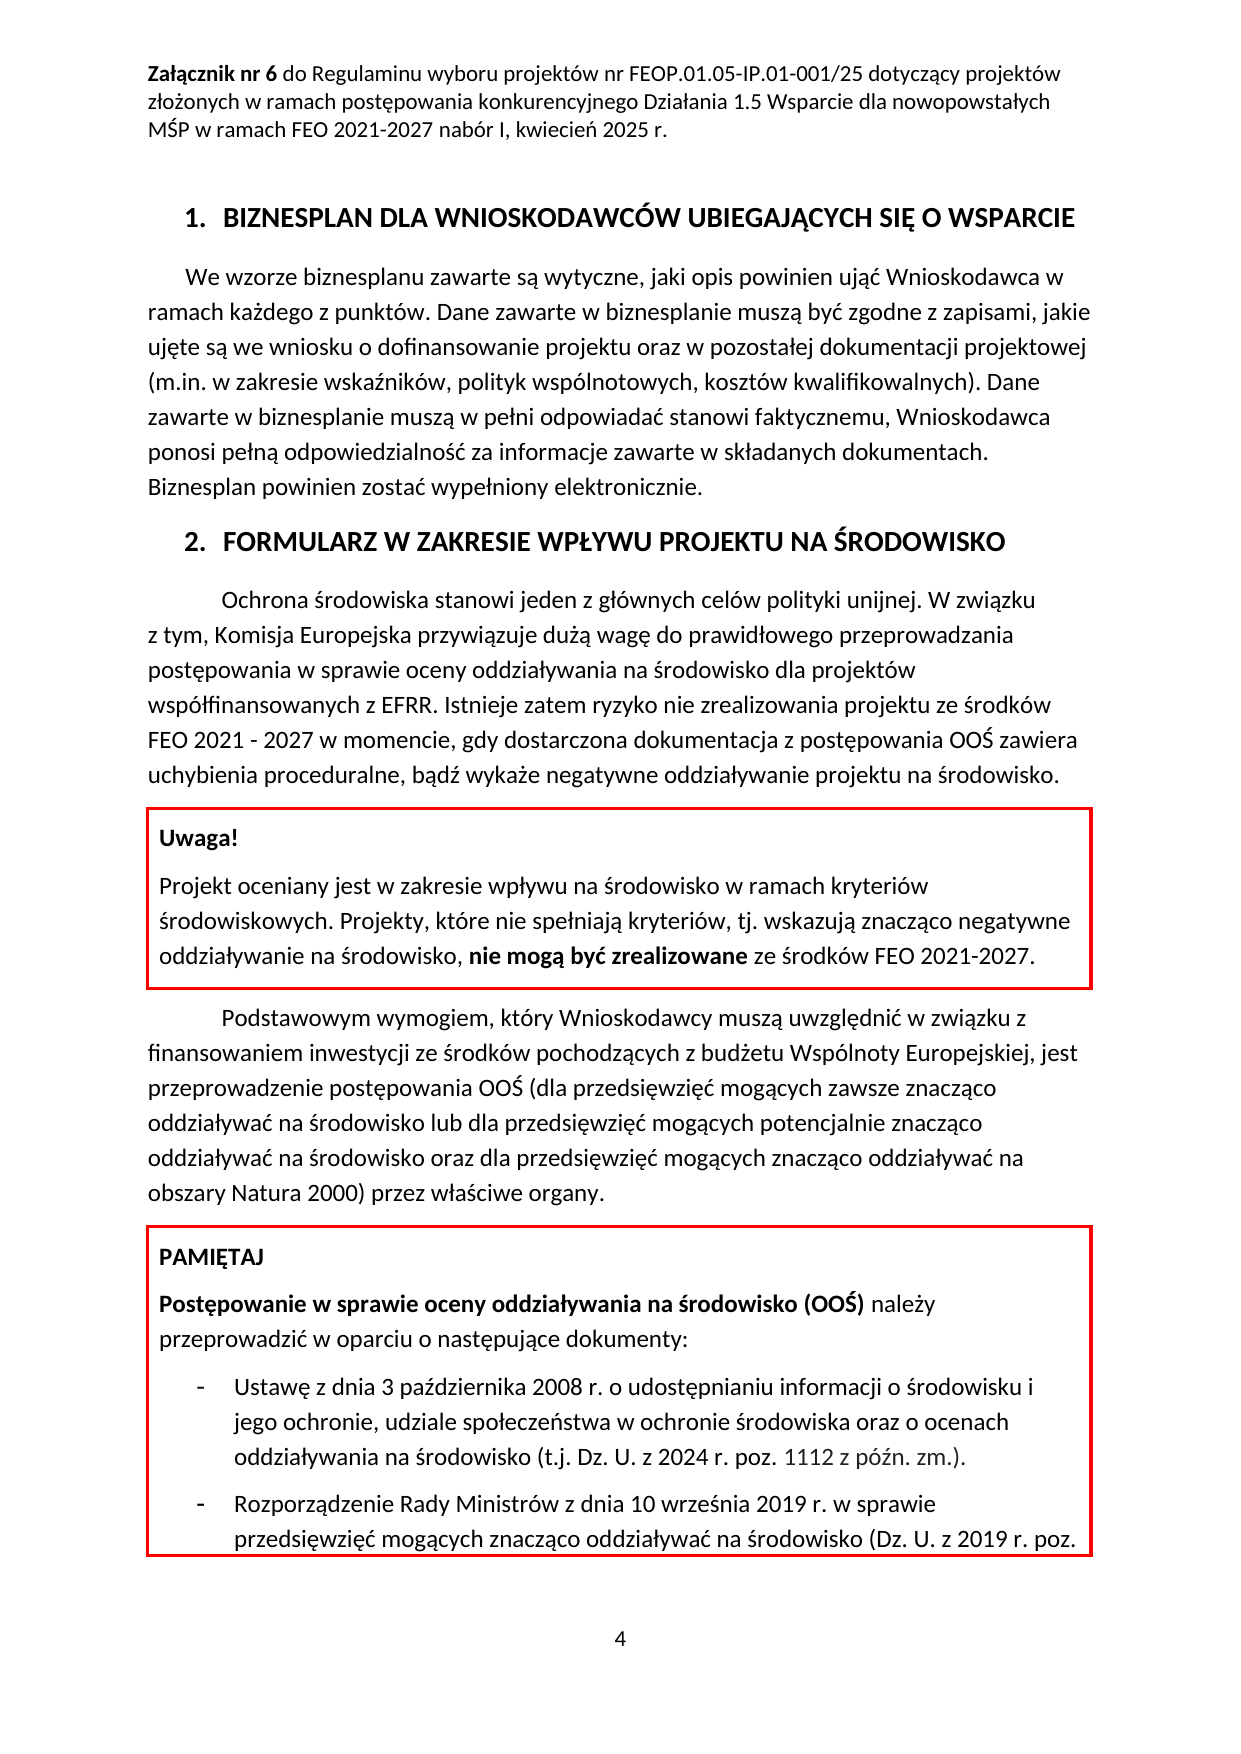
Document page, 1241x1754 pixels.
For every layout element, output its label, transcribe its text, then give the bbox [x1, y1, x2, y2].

text We wzorze biznesplanu zawarte są wytyczne, jaki opis powinien ująć Wnioskodawca w ramach każdego z punktów. Dane zawarte w biznesplanie muszą być zgodne z zapisami, jakie ujęte są we wniosku o dofinansowanie projektu oraz w pozostałej dokumentacji projektowej (m.in. w zakresie wskaźników, polityk wspólnotowych, kosztów kwalifikowalnych). Dane zawarte w biznesplanie muszą w pełni odpowiadać stanowi faktycznemu, Wnioskodawca ponosi pełną odpowiedzialność za informacje zawarte w składanych dokumentach. Biznesplan powinien zostać wypełniony elektronicznie. [148, 261, 1093, 501]
text Podstawowym wymogiem, który Wnioskodawcy muszą uwzględnić w związku z finansowaniem inwestycji ze środków pochodzących z budżetu Wspólnoty Europejskiej, jest przeprowadzenie postępowania OOŚ (dla przedsięwzięć mogących zawsze znacząco oddziaływać na środowisko lub dla przedsięwzięć mogących potencjalnie znacząco oddziaływać na środowisko oraz dla przedsięwzięć mogących znacząco oddziaływać na obszary Natura 2000) przez właściwe organy. [148, 1002, 1093, 1208]
subtitle BIZNESPLAN DLA WNIOSKODAWCÓW UBIEGAJĄCYCH SIĘ O WSPARCIE [184, 199, 1093, 235]
subtitle FORMULARZ W ZAKRESIE WPŁYWU PROJEKTU NA ŚRODOWISKO [184, 523, 1093, 558]
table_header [149, 1228, 1089, 1554]
table_header Uwaga! Projekt oceniany jest w zakresie wpływu na środowisko w ramach kryteriów środowiskowych. Projekty, które nie spełniają kryteriów, tj. wskazują znacząco negatywne oddziaływanie na środowisko, nie mogą być zrealizowane ze środków FEO 2021-2027. [149, 810, 1089, 987]
text Ochrona środowiska stanowi jeden z głównych celów polityki unijnej. W związku z tym, Komisja Europejska przywiązuje dużą wagę do prawidłowego przeprowadzania postępowania w sprawie oceny oddziaływania na środowisko dla projektów współfinansowanych z EFRR. Istnieje zatem ryzyko nie zrealizowania projektu ze środków FEO 2021 - 2027 w momencie, gdy dostarczona dokumentacja z postępowania OOŚ zawiera uchybienia proceduralne, bądź wykaże negatywne oddziaływanie projektu na środowisko. [148, 584, 1093, 790]
